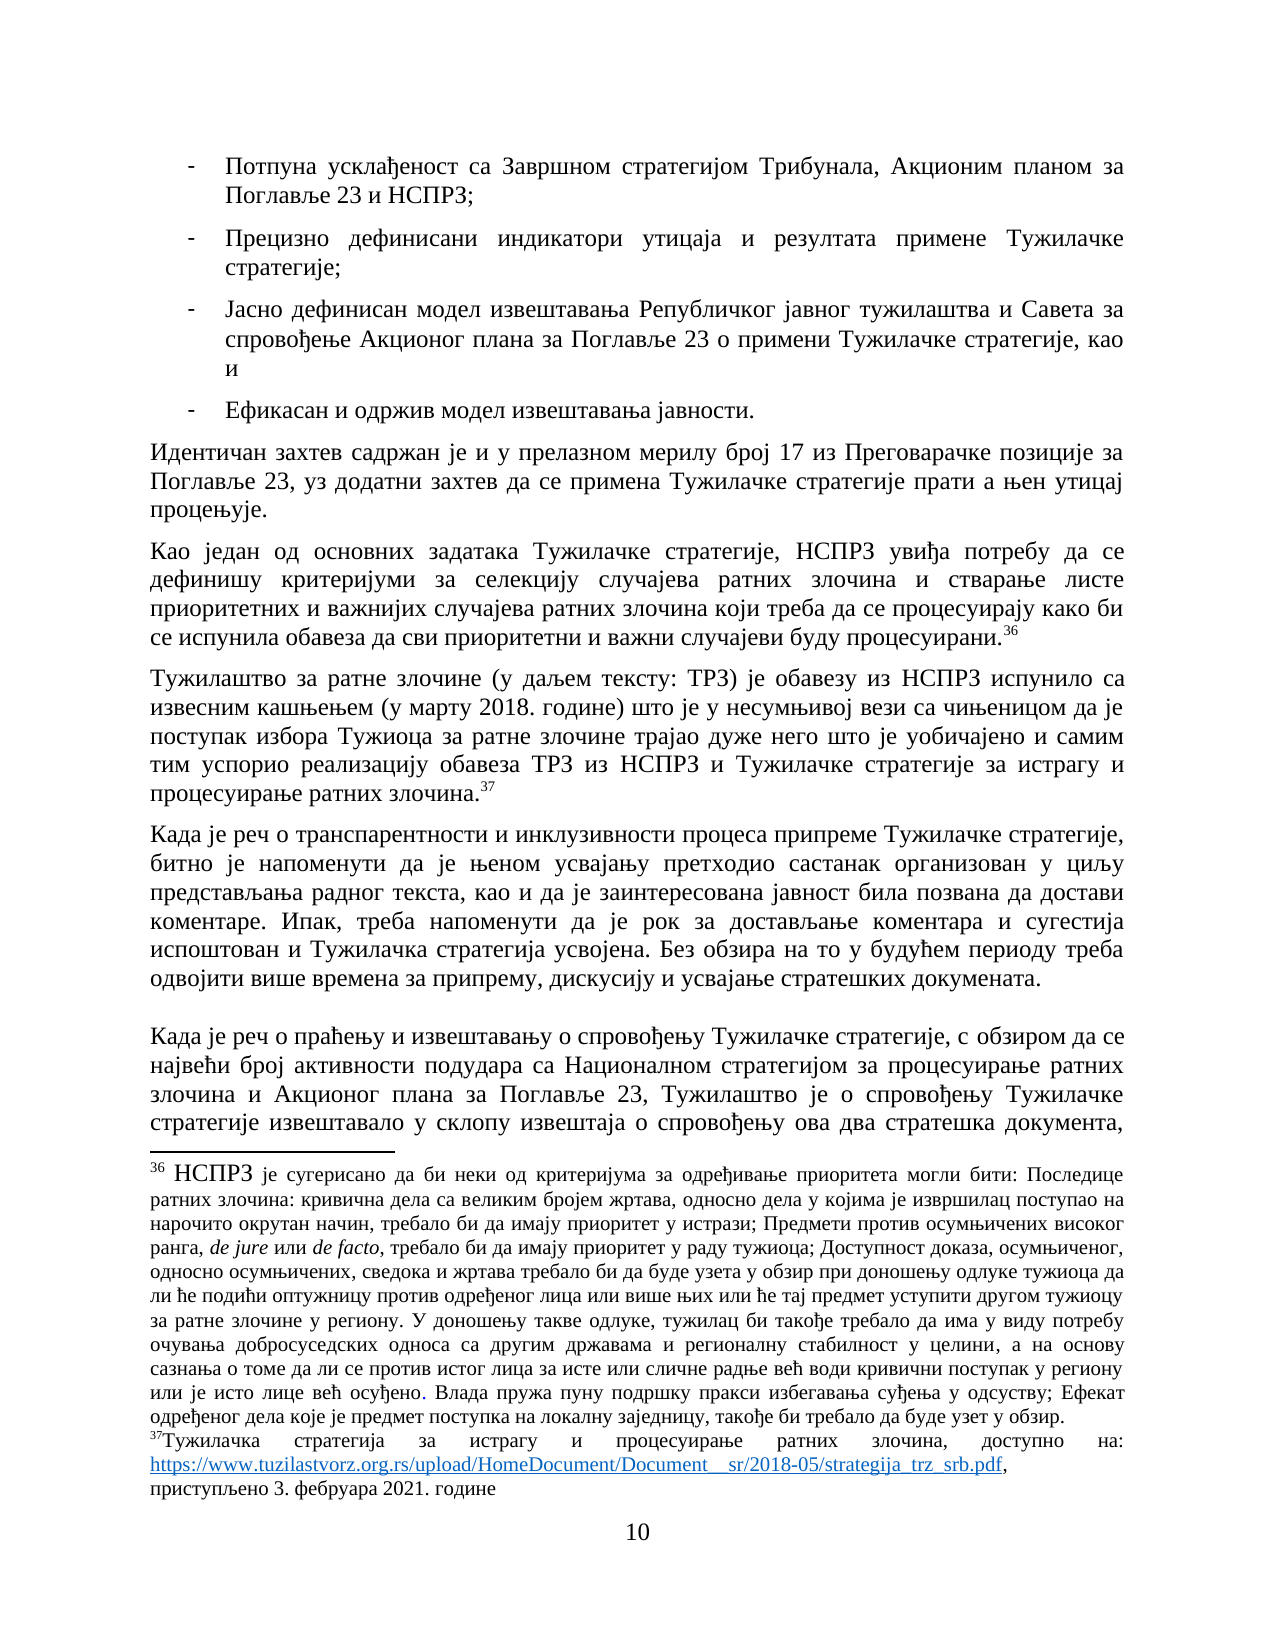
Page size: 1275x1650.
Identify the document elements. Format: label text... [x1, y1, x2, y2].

list Ефикасан и одржив модел извештавања јавности. [187, 394, 1125, 424]
text Тужилаштво за ратне злочине (у даљем тексту: ТРЗ) је обавезу из НСПРЗ испунило са извесним кашњењем (у марту 2018. године) што је у несумњивој вези са чињеницом да је поступак избора Тужиоца за ратне злочине трајао дуже него што је уобичајено и самим тим успорио реализацију обавеза ТРЗ из НСПРЗ и Тужилачке стратегије за истрагу и процесуирање ратних злочина. [150, 663, 1125, 807]
list Јасно дефинисан модел извештавања Републичког јавног тужилаштва и Савета за спровођење Акционог плана за Поглавље 23 о примени Тужилачке стратегије, као и [187, 293, 1125, 382]
text Као један од основних задатака Тужилачке стратегије, НСПРЗ увиђа потребу да се дефинишу критеријуми за селекцију случајева ратних злочина и стварање листе приоритетних и важнијих случајева ратних злочина који треба да се процесуирају како би се испунила обавеза да сви приоритетни и важни случајеви буду процесуирани. [150, 536, 1125, 651]
list Потпуна усклађеност са Завршном стратегијом Трибунала, Акционим планом за Поглавље 23 и НСПРЗ; [187, 150, 1125, 209]
list Прецизно дефинисани индикатори утицаја и резултата примене Тужилачке стратегије; [187, 222, 1125, 281]
text Када је реч о транспарентности и инклузивности процеса припреме Тужилачке стратегије, битно је напоменути да је њеном усвајању претходио састанак организован у циљу представљања радног текста, као и да је заинтересована јавност била позвана да достави коментаре. Ипак, треба напоменути да је рок за достављање коментара и сугестија испоштован и Тужилачка стратегија усвојена. Без обзира на то у будућем периоду треба одвојити више времена за припрему, дискусију и усвајање стратешких докумената. [150, 819, 1125, 992]
text Када је реч о праћењу и извештавању о спровођењу Тужилачке стратегије, с обзиром да се највећи број активности подудара са Националном стратегијом за процесуирање ратних злочина и Акционог плана за Поглавље 23, Тужилаштво је о спровођењу Тужилачке стратегије извештавало у склопу извештаја о спровођењу ова два стратешка документа, као и у оквиру годишњег извештаја који се подноси Републичком јавном тужилаштву, а који је јавно доступан на сајту тог тужилаштва. [150, 1021, 1125, 1136]
text Идентичан захтев садржан је и у прелазном мерилу број 17 из Преговарачке позиције за Поглавље 23, уз додатни захтев да се примена Тужилачке стратегије прати а њен утицај процењује. [150, 437, 1125, 523]
